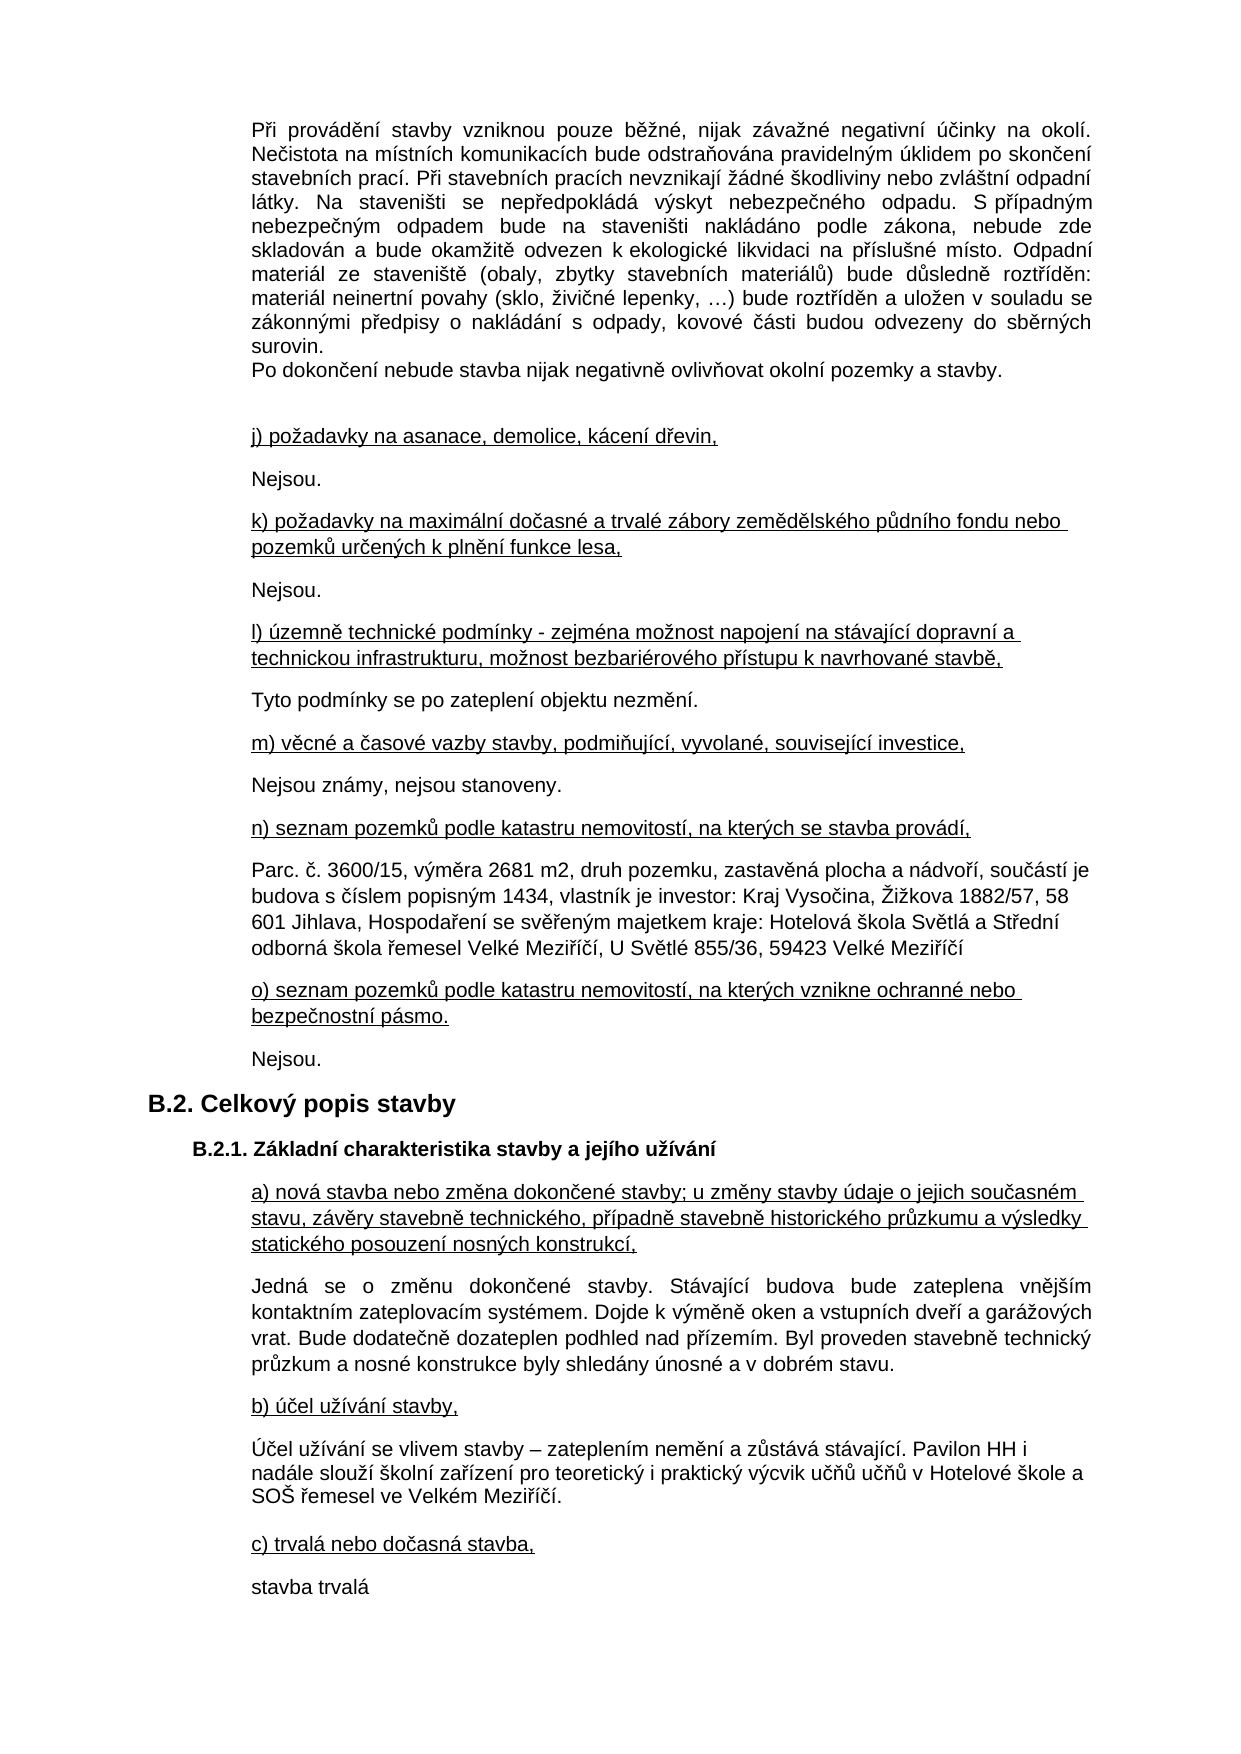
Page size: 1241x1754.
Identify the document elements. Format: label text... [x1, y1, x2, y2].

text l) územně technické podmínky - zejména možnost napojení na stávající dopravní a technickou infrastrukturu, možnost bezbariérového přístupu k navrhované stavbě, [251, 620, 1093, 670]
text Tyto podmínky se po zateplení objektu nezmění. [251, 688, 1093, 712]
text n) seznam pozemků podle katastru nemovitostí, na kterých se stavba provádí, [251, 816, 1093, 840]
text k) požadavky na maximální dočasné a trvalé zábory zemědělského půdního fondu nebo pozemků určených k plnění funkce lesa, [251, 509, 1093, 559]
text o) seznam pozemků podle katastru nemovitostí, na kterých vznikne ochranné nebo bezpečnostní pásmo. [251, 978, 1093, 1028]
text Nejsou. [251, 577, 1093, 601]
text Nejsou známy, nejsou stanoveny. [251, 773, 1093, 797]
text Jedná se o změnu dokončené stavby. Stávající budova bude zateplena vnějším kontaktním zateplovacím systémem. Dojde k výměně oken a vstupních dveří a garážových vrat. Bude dodatečně dozateplen podhled nad přízemím. Byl proveden stavebně technický průzkum a nosné konstrukce byly shledány únosné a v dobrém stavu. [251, 1274, 1093, 1375]
text j) požadavky na asanace, demolice, kácení dřevin, [251, 424, 1093, 448]
text B.2.1. Základní charakteristika stavby a jejího užívání [148, 1137, 1093, 1161]
text stavba trvalá [251, 1575, 1093, 1599]
text Parc. č. 3600/15, výměra 2681 m2, druh pozemku, zastavěná plocha a nádvoří, součástí je budova s číslem popisným 1434, vlastník je investor: Kraj Vysočina, Žižkova 1882/57, 58 601 Jihlava, Hospodaření se svěřeným majetkem kraje: Hotelová škola Světlá a Střední odborná škola řemesel Velké Meziříčí, U Světlé 855/36, 59423 Velké Meziříčí [251, 858, 1093, 960]
text Po dokončení nebude stavba nijak negativně ovlivňovat okolní pozemky a stavby. [251, 358, 1093, 382]
text Při provádění stavby vzniknou pouze běžné, nijak závažné negativní účinky na okolí. Nečistota na místních komunikacích bude odstraňována pravidelným úklidem po skončení stavebních prací. Při stavebních pracích nevznikají žádné škodliviny nebo zvláštní odpadní látky. Na staveništi se nepředpokládá výskyt nebezpečného odpadu. S případným nebezpečným odpadem bude na staveništi nakládáno podle zákona, nebude zde skladován a bude okamžitě odvezen k ekologické likvidaci na příslušné místo. Odpadní materiál ze staveniště (obaly, zbytky stavebních materiálů) bude důsledně roztříděn: materiál neinertní povahy (sklo, živičné lepenky, …) bude roztříděn a uložen v souladu se zákonnými předpisy o nakládání s odpady, kovové části budou odvezeny do sběrných surovin. [251, 118, 1093, 358]
text b) účel užívání stavby, [251, 1394, 1093, 1418]
text B.2. Celkový popis stavby [148, 1089, 1093, 1118]
text Nejsou. [251, 467, 1093, 491]
text Účel užívání se vlivem stavby – zateplením nemění a zůstává stávající. Pavilon HH i nadále slouží školní zařízení pro teoretický i praktický výcvik učňů učňů v Hotelové škole a SOŠ řemesel ve Velkém Meziříčí. [251, 1436, 1093, 1508]
text Nejsou. [251, 1047, 1093, 1071]
text c) trvalá nebo dočasná stavba, [251, 1532, 1093, 1556]
text m) věcné a časové vazby stavby, podmiňující, vyvolané, související investice, [251, 731, 1093, 755]
text a) nová stavba nebo změna dokončené stavby; u změny stavby údaje o jejich současném stavu, závěry stavebně technického, případně stavebně historického průzkumu a výsledky statického posouzení nosných konstrukcí, [251, 1180, 1093, 1255]
